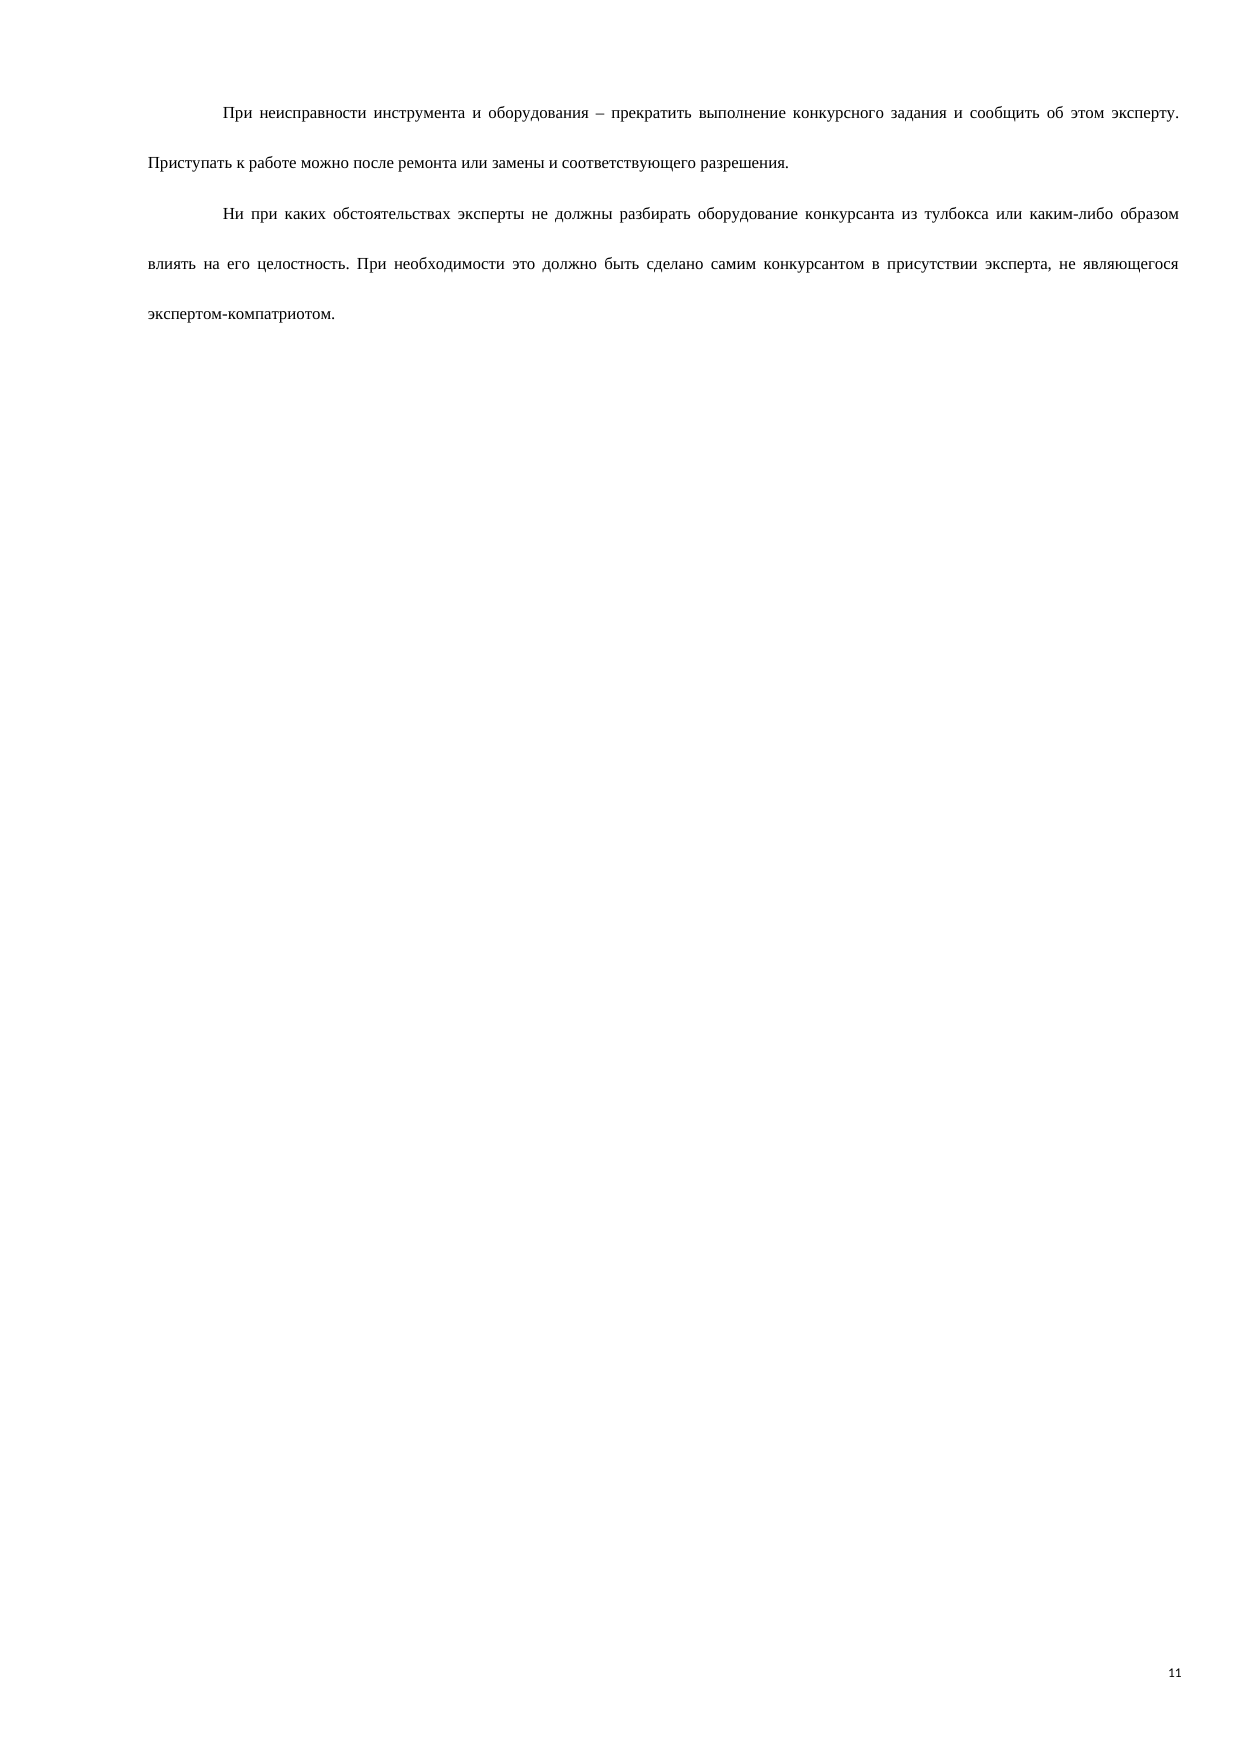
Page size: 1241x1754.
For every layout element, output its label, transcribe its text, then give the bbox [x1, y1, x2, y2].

text При неисправности инструмента и оборудования – прекратить выполнение конкурсного задания и сообщить об этом эксперту. Приступать к работе можно после ремонта или замены и соответствующего разрешения. [148, 89, 1181, 172]
text Ни при каких обстоятельствах эксперты не должны разбирать оборудование конкурсанта из тулбокса или каким-либо образом влиять на его целостность. При необходимости это должно быть сделано самим конкурсантом в присутствии эксперта, не являющегося экспертом-компатриотом. [148, 189, 1181, 323]
